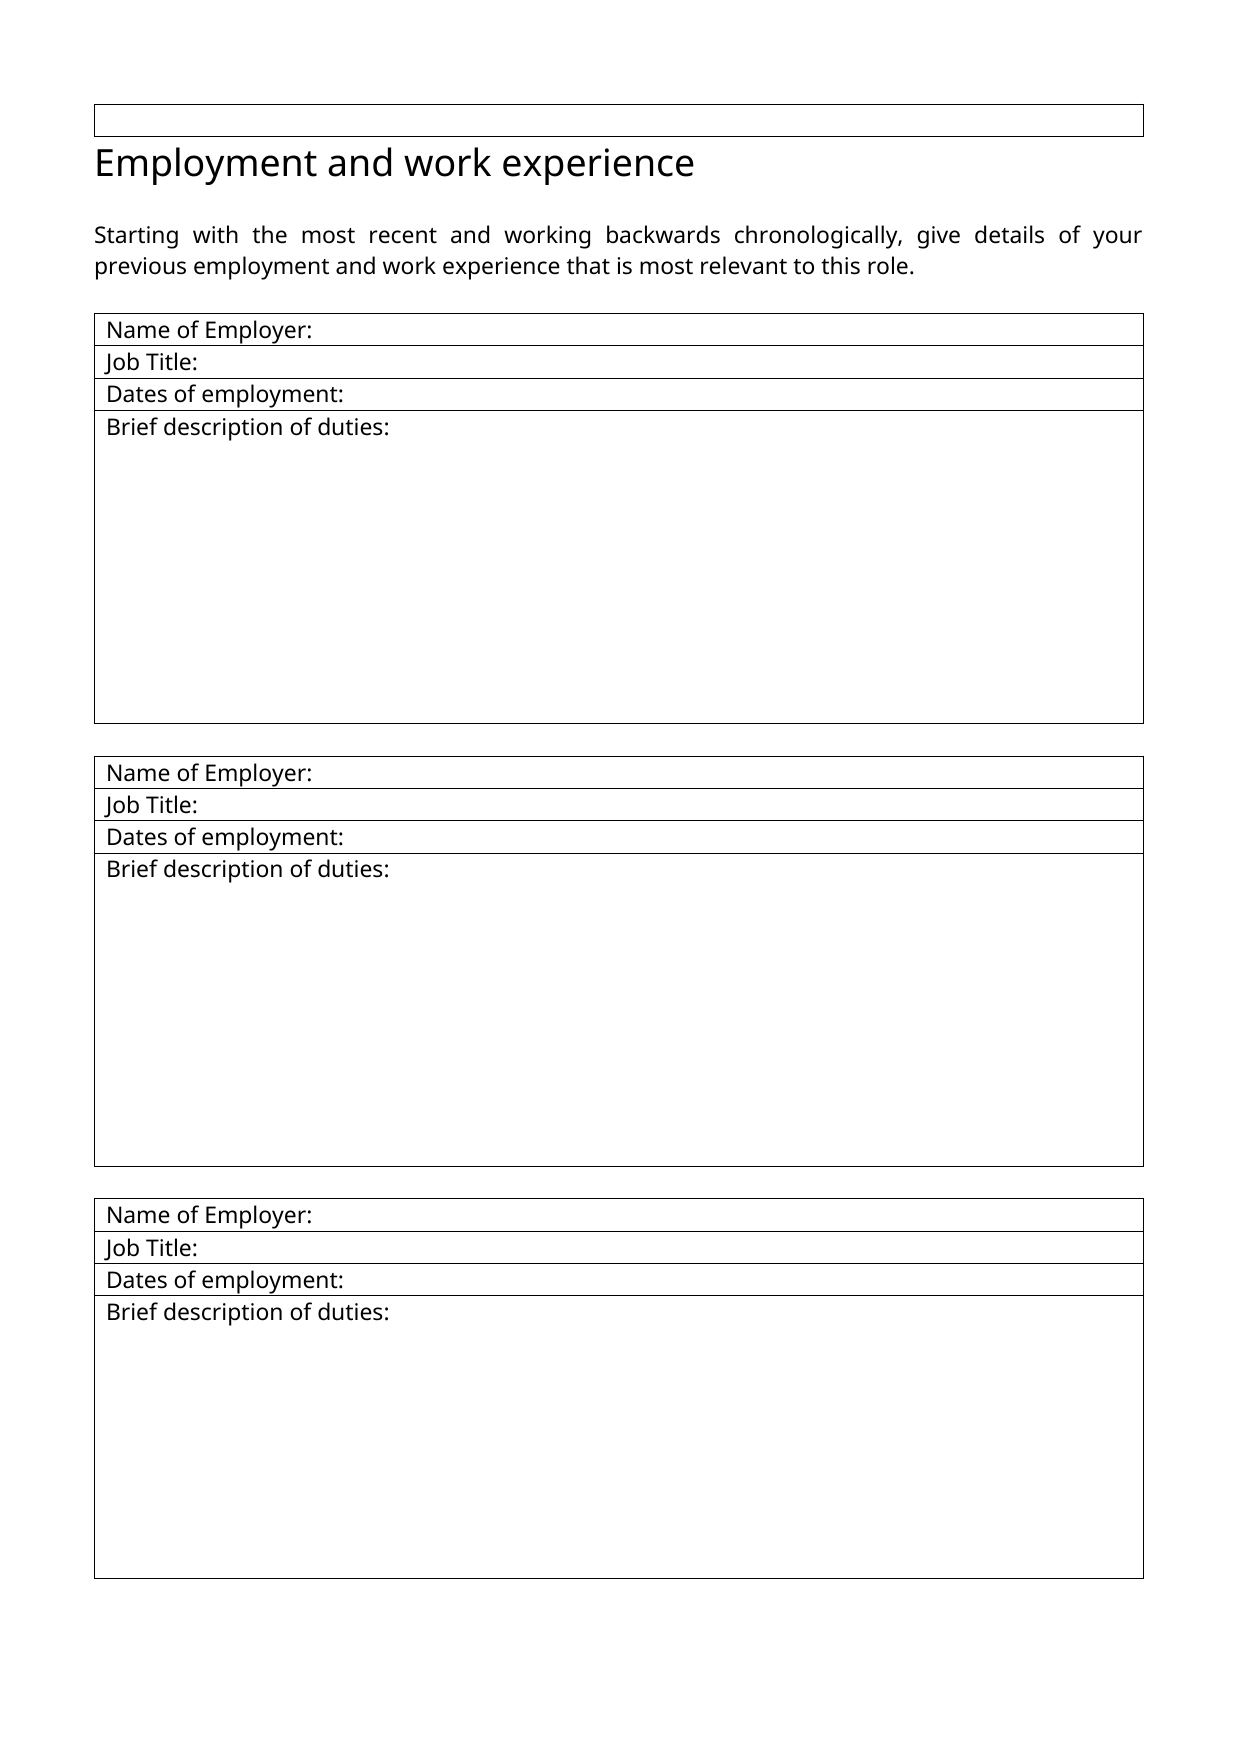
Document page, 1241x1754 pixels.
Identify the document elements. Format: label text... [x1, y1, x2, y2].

table_cell Dates of employment: [95, 379, 1143, 410]
table_cell Job Title: [95, 346, 1143, 377]
table_cell Brief description of duties: [95, 854, 1143, 1166]
table_header Name of Employer: [95, 314, 1143, 345]
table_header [95, 105, 1143, 136]
table_cell Job Title: [95, 789, 1143, 820]
table_cell Brief description of duties: [95, 411, 1143, 723]
table_header Name of Employer: [95, 1199, 1143, 1231]
table_cell Dates of employment: [95, 1264, 1143, 1295]
text Starting with the most recent and working backwards chronologically, give details of your previous employment and work experience that is most relevant to this role. [94, 219, 1144, 282]
table_header Name of Employer: [95, 757, 1143, 788]
text Employment and work experience [94, 137, 1144, 188]
table_cell Job Title: [95, 1232, 1143, 1263]
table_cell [95, 1296, 1143, 1577]
table_cell Dates of employment: [95, 821, 1143, 852]
